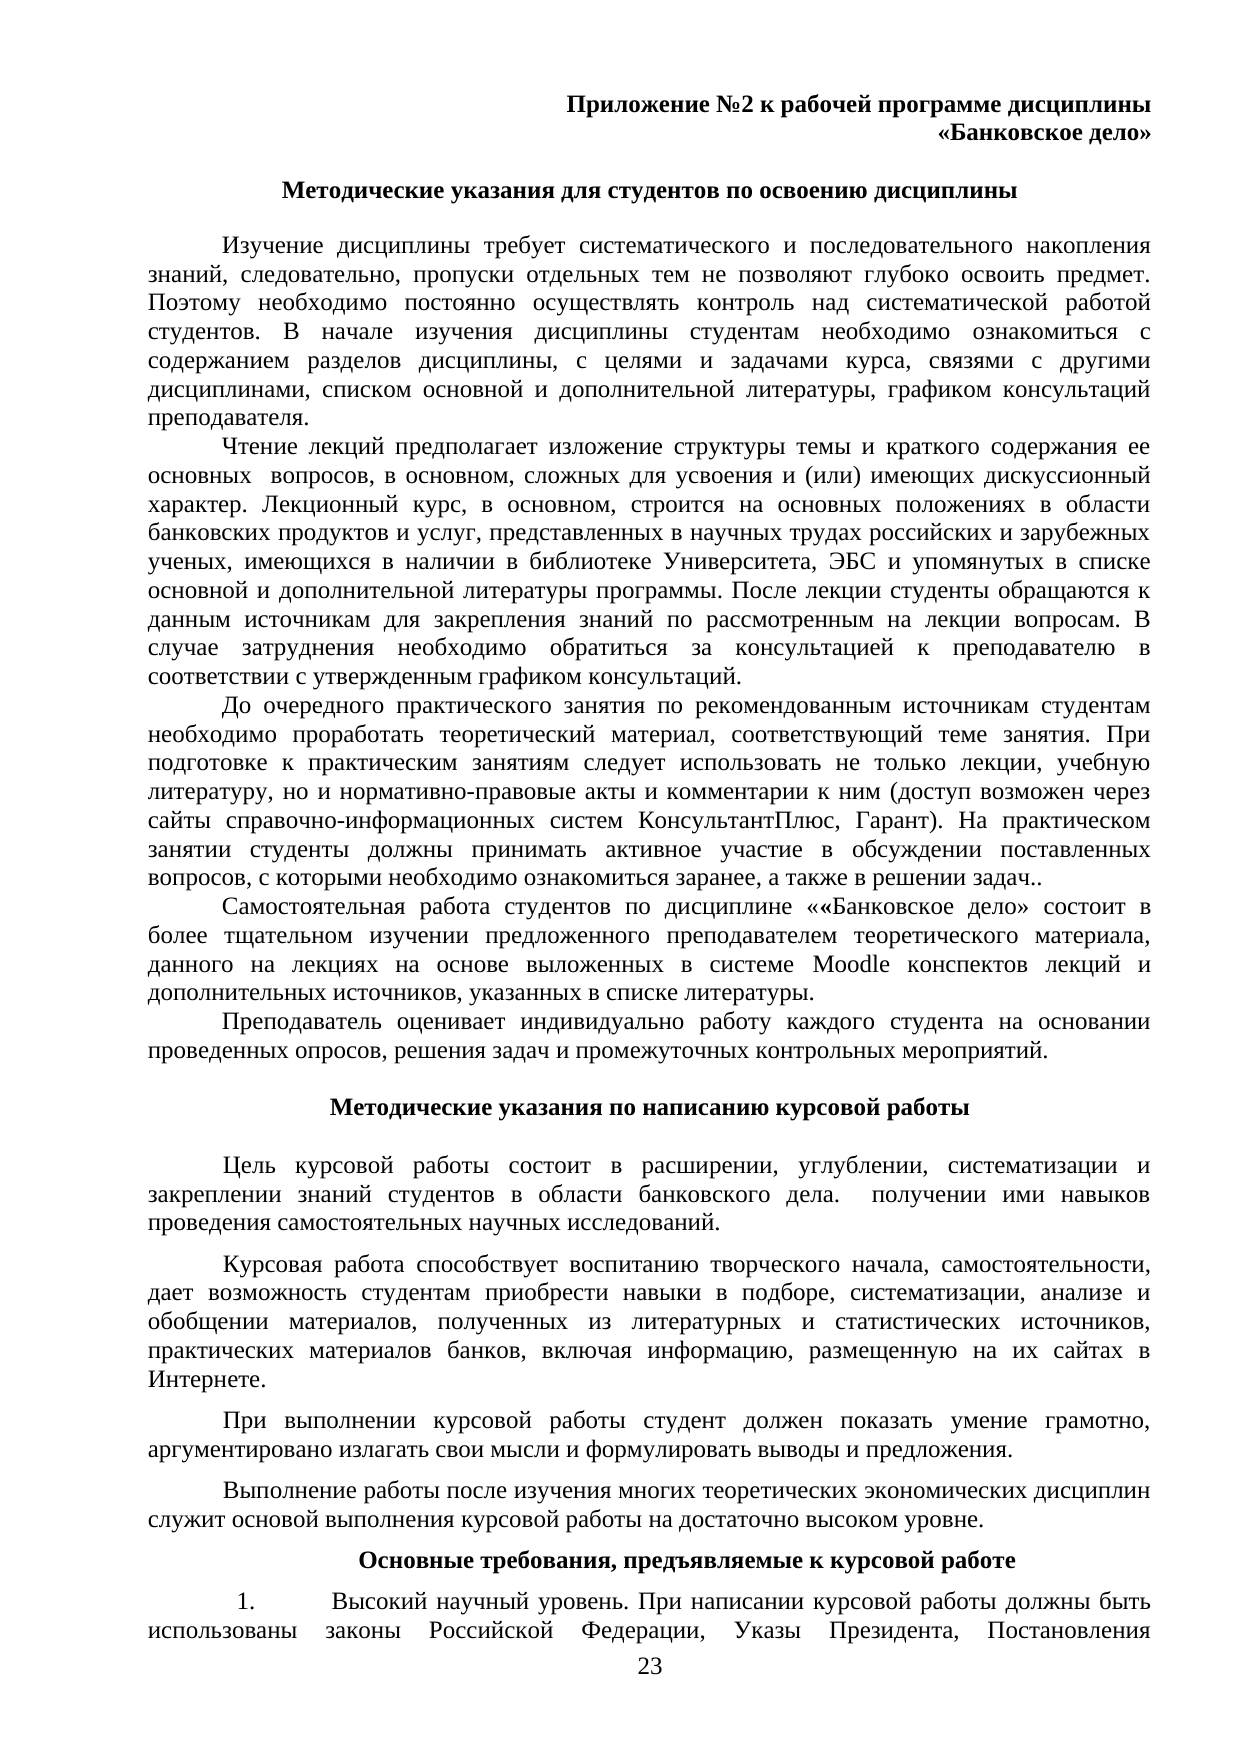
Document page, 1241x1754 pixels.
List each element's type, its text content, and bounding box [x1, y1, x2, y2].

text «Банковское дело» [260, 117, 1152, 146]
text Методические указания для студентов по освоению дисциплины [148, 175, 1152, 204]
text Цель курсовой работы состоит в расширении, углублении, систематизации и закреплении знаний студентов в области банковского дела. получении ими навыков проведения самостоятельных научных исследований. [148, 1150, 1152, 1236]
text Самостоятельная работа студентов по дисциплине ««Банковское дело» состоит в более тщательном изучении предложенного преподавателем теоретического материала, данного на лекциях на основе выложенных в системе Moodle конспектов лекций и дополнительных источников, указанных в списке литературы. [148, 891, 1152, 1006]
text Изучение дисциплины требует систематического и последовательного накопления знаний, следовательно, пропуски отдельных тем не позволяют глубоко освоить предмет. Поэтому необходимо постоянно осуществлять контроль над систематической работой студентов. В начале изучения дисциплины студентам необходимо ознакомиться с содержанием разделов дисциплины, с целями и задачами курса, связями с другими дисциплинами, списком основной и дополнительной литературы, графиком консультаций преподавателя. [148, 230, 1152, 431]
text Курсовая работа способствует воспитанию творческого начала, самостоятельности, дает возможность студентам приобрести навыки в подборе, систематизации, анализе и обобщении материалов, полученных из литературных и статистических источников, практических материалов банков, включая информацию, размещенную на их сайтах в Интернете. [148, 1249, 1152, 1392]
text Приложение №2 к рабочей программе дисциплины [260, 89, 1152, 117]
text До очередного практического занятия по рекомендованным источникам студентам необходимо проработать теоретический материал, соответствующий теме занятия. При подготовке к практическим занятиям следует использовать не только лекции, учебную литературу, но и нормативно-правовые акты и комментарии к ним (доступ возможен через сайты справочно-информационных систем КонсультантПлюс, Гарант). На практическом занятии студенты должны принимать активное участие в обсуждении поставленных вопросов, с которыми необходимо ознакомиться заранее, а также в решении задач.. [148, 690, 1152, 891]
text Чтение лекций предполагает изложение структуры темы и краткого содержания ее основных вопросов, в основном, сложных для усвоения и (или) имеющих дискуссионный характер. Лекционный курс, в основном, строится на основных положениях в области банковских продуктов и услуг, представленных в научных трудах российских и зарубежных ученых, имеющихся в наличии в библиотеке Университета, ЭБС и упомянутых в списке основной и дополнительной литературы программы. После лекции студенты обращаются к данным источникам для закрепления знаний по рассмотренным на лекции вопросам. В случае затруднения необходимо обратиться за консультацией к преподавателю в соответствии с утвержденным графиком консультаций. [148, 431, 1152, 690]
text Преподаватель оценивает индивидуально работу каждого студента на основании проведенных опросов, решения задач и промежуточных контрольных мероприятий. [148, 1006, 1152, 1064]
text Основные требования, предъявляемые к курсовой работе [148, 1545, 1152, 1574]
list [148, 1586, 1152, 1644]
text При выполнении курсовой работы студент должен показать умение грамотно, аргументировано излагать свои мысли и формулировать выводы и предложения. [148, 1405, 1152, 1462]
text Выполнение работы после изучения многих теоретических экономических дисциплин служит основой выполнения курсовой работы на достаточно высоком уровне. [148, 1475, 1152, 1532]
text Методические указания по написанию курсовой работы [148, 1092, 1152, 1121]
